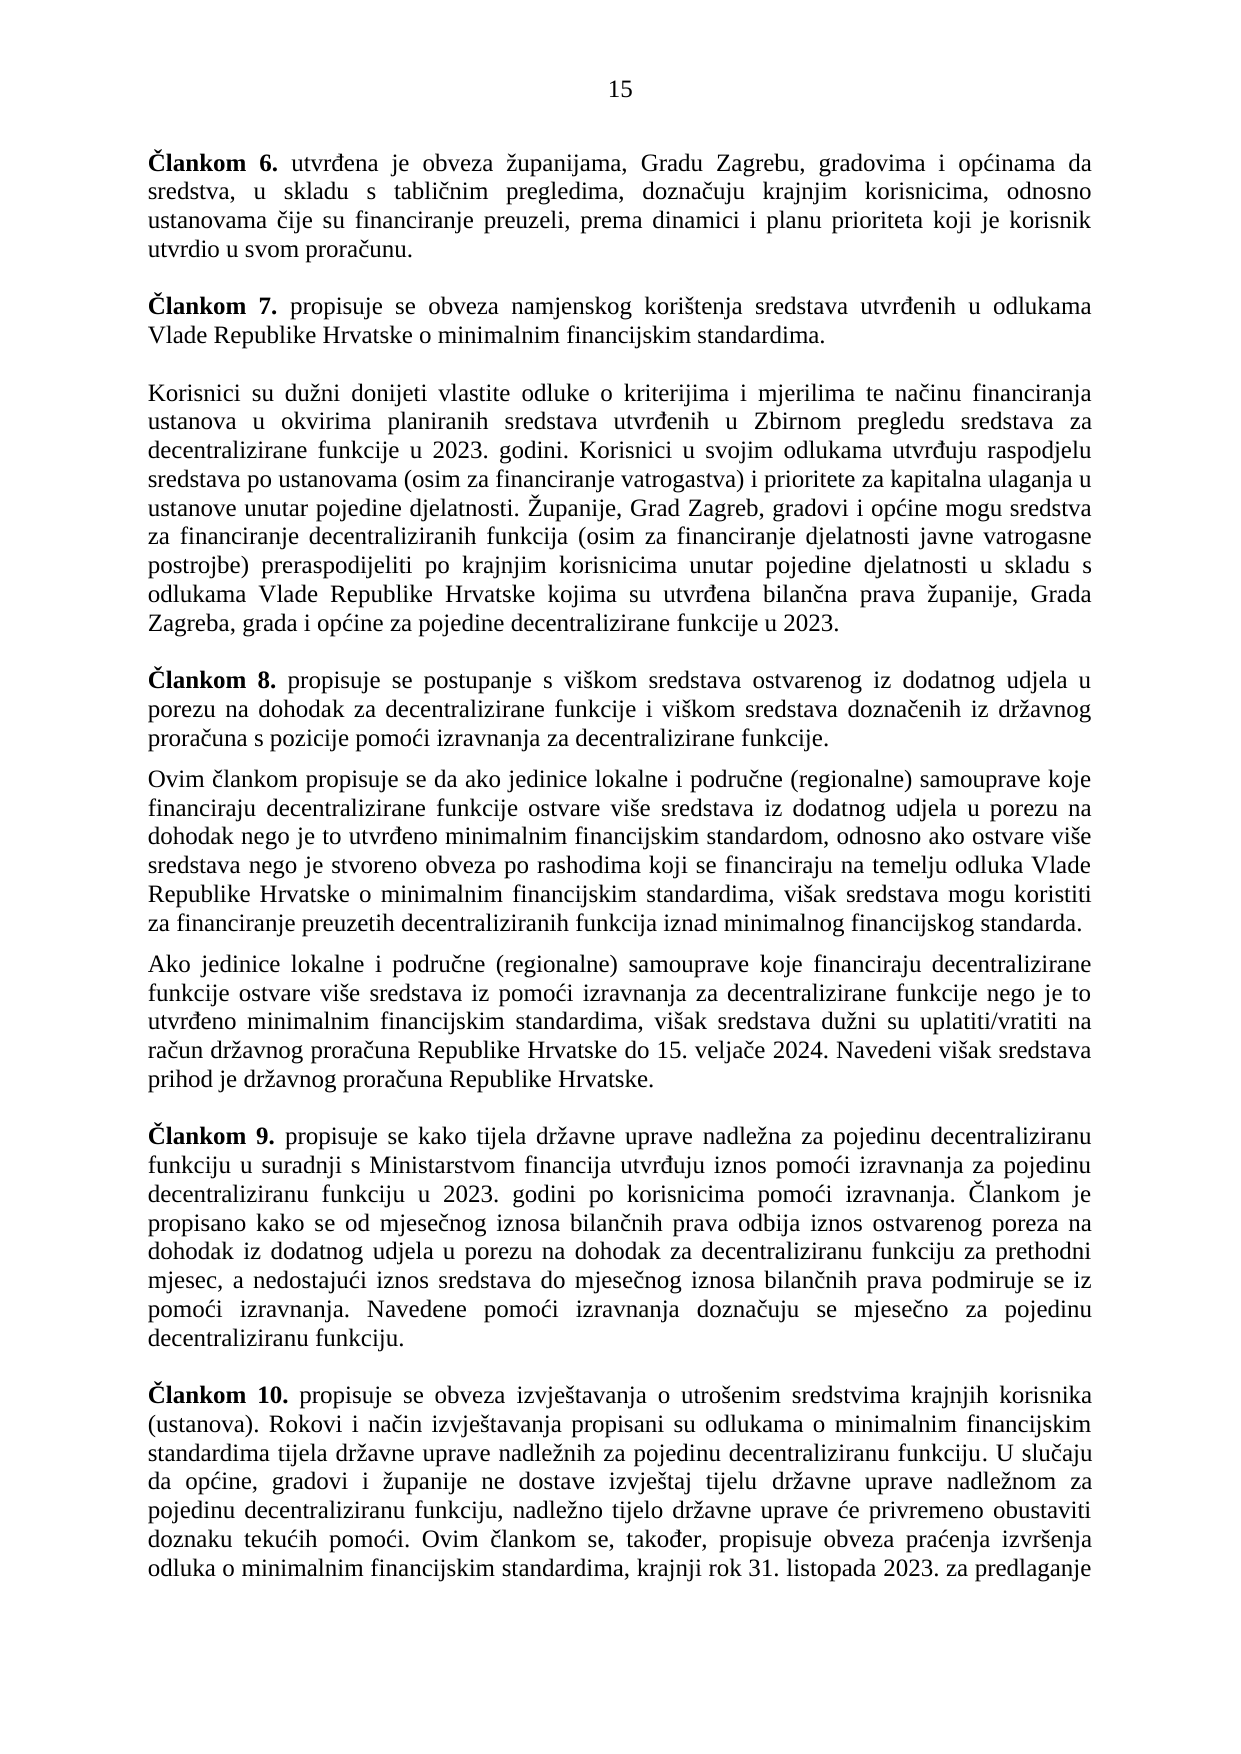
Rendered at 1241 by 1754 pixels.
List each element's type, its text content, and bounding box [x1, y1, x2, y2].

text Ako jedinice lokalne i područne (regionalne) samouprave koje financiraju decentralizirane funkcije ostvare više sredstava iz pomoći izravnanja za decentralizirane funkcije nego je to utvrđeno minimalnim financijskim standardima, višak sredstava dužni su uplatiti/vratiti na račun državnog proračuna Republike Hrvatske do 15. veljače 2024. Navedeni višak sredstava prihod je državnog proračuna Republike Hrvatske. [148, 949, 1093, 1093]
text Ovim člankom propisuje se da ako jedinice lokalne i područne (regionalne) samouprave koje financiraju decentralizirane funkcije ostvare više sredstava iz dodatnog udjela u porezu na dohodak nego je to utvrđeno minimalnim financijskim standardom, odnosno ako ostvare više sredstava nego je stvoreno obveza po rashodima koji se financiraju na temelju odluka Vlade Republike Hrvatske o minimalnim financijskim standardima, višak sredstava mogu koristiti za financiranje preuzetih decentraliziranih funkcija iznad minimalnog financijskog standarda. [148, 764, 1093, 936]
text Člankom 8. propisuje se postupanje s viškom sredstava ostvarenog iz dodatnog udjela u porezu na dohodak za decentralizirane funkcije i viškom sredstava doznačenih iz državnog proračuna s pozicije pomoći izravnanja za decentralizirane funkcije. [148, 665, 1093, 751]
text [148, 1380, 1093, 1581]
text Člankom 6. utvrđena je obveza županijama, Gradu Zagrebu, gradovima i općinama da sredstva, u skladu s tabličnim pregledima, doznačuju krajnjim korisnicima, odnosno ustanovama čije su financiranje preuzeli, prema dinamici i planu prioriteta koji je korisnik utvrdio u svom proračunu. [148, 148, 1093, 263]
text Člankom 9. propisuje se kako tijela državne uprave nadležna za pojedinu decentraliziranu funkciju u suradnji s Ministarstvom financija utvrđuju iznos pomoći izravnanja za pojedinu decentraliziranu funkciju u 2023. godini po korisnicima pomoći izravnanja. Člankom je propisano kako se od mjesečnog iznosa bilančnih prava odbija iznos ostvarenog poreza na dohodak iz dodatnog udjela u porezu na dohodak za decentraliziranu funkciju za prethodni mjesec, a nedostajući iznos sredstava do mjesečnog iznosa bilančnih prava podmiruje se iz pomoći izravnanja. Navedene pomoći izravnanja doznačuju se mjesečno za pojedinu decentraliziranu funkciju. [148, 1121, 1093, 1351]
text Korisnici su dužni donijeti vlastite odluke o kriterijima i mjerilima te načinu financiranja ustanova u okvirima planiranih sredstava utvrđenih u Zbirnom pregledu sredstava za decentralizirane funkcije u 2023. godini. Korisnici u svojim odlukama utvrđuju raspodjelu sredstava po ustanovama (osim za financiranje vatrogastva) i prioritete za kapitalna ulaganja u ustanove unutar pojedine djelatnosti. Županije, Grad Zagreb, gradovi i općine mogu sredstva za financiranje decentraliziranih funkcija (osim za financiranje djelatnosti javne vatrogasne postrojbe) preraspodijeliti po krajnjim korisnicima unutar pojedine djelatnosti u skladu s odlukama Vlade Republike Hrvatske kojima su utvrđena bilančna prava županije, Grada Zagreba, grada i općine za pojedine decentralizirane funkcije u 2023. [148, 378, 1093, 636]
text Člankom 7. propisuje se obveza namjenskog korištenja sredstava utvrđenih u odlukama Vlade Republike Hrvatske o minimalnim financijskim standardima. [148, 291, 1093, 349]
